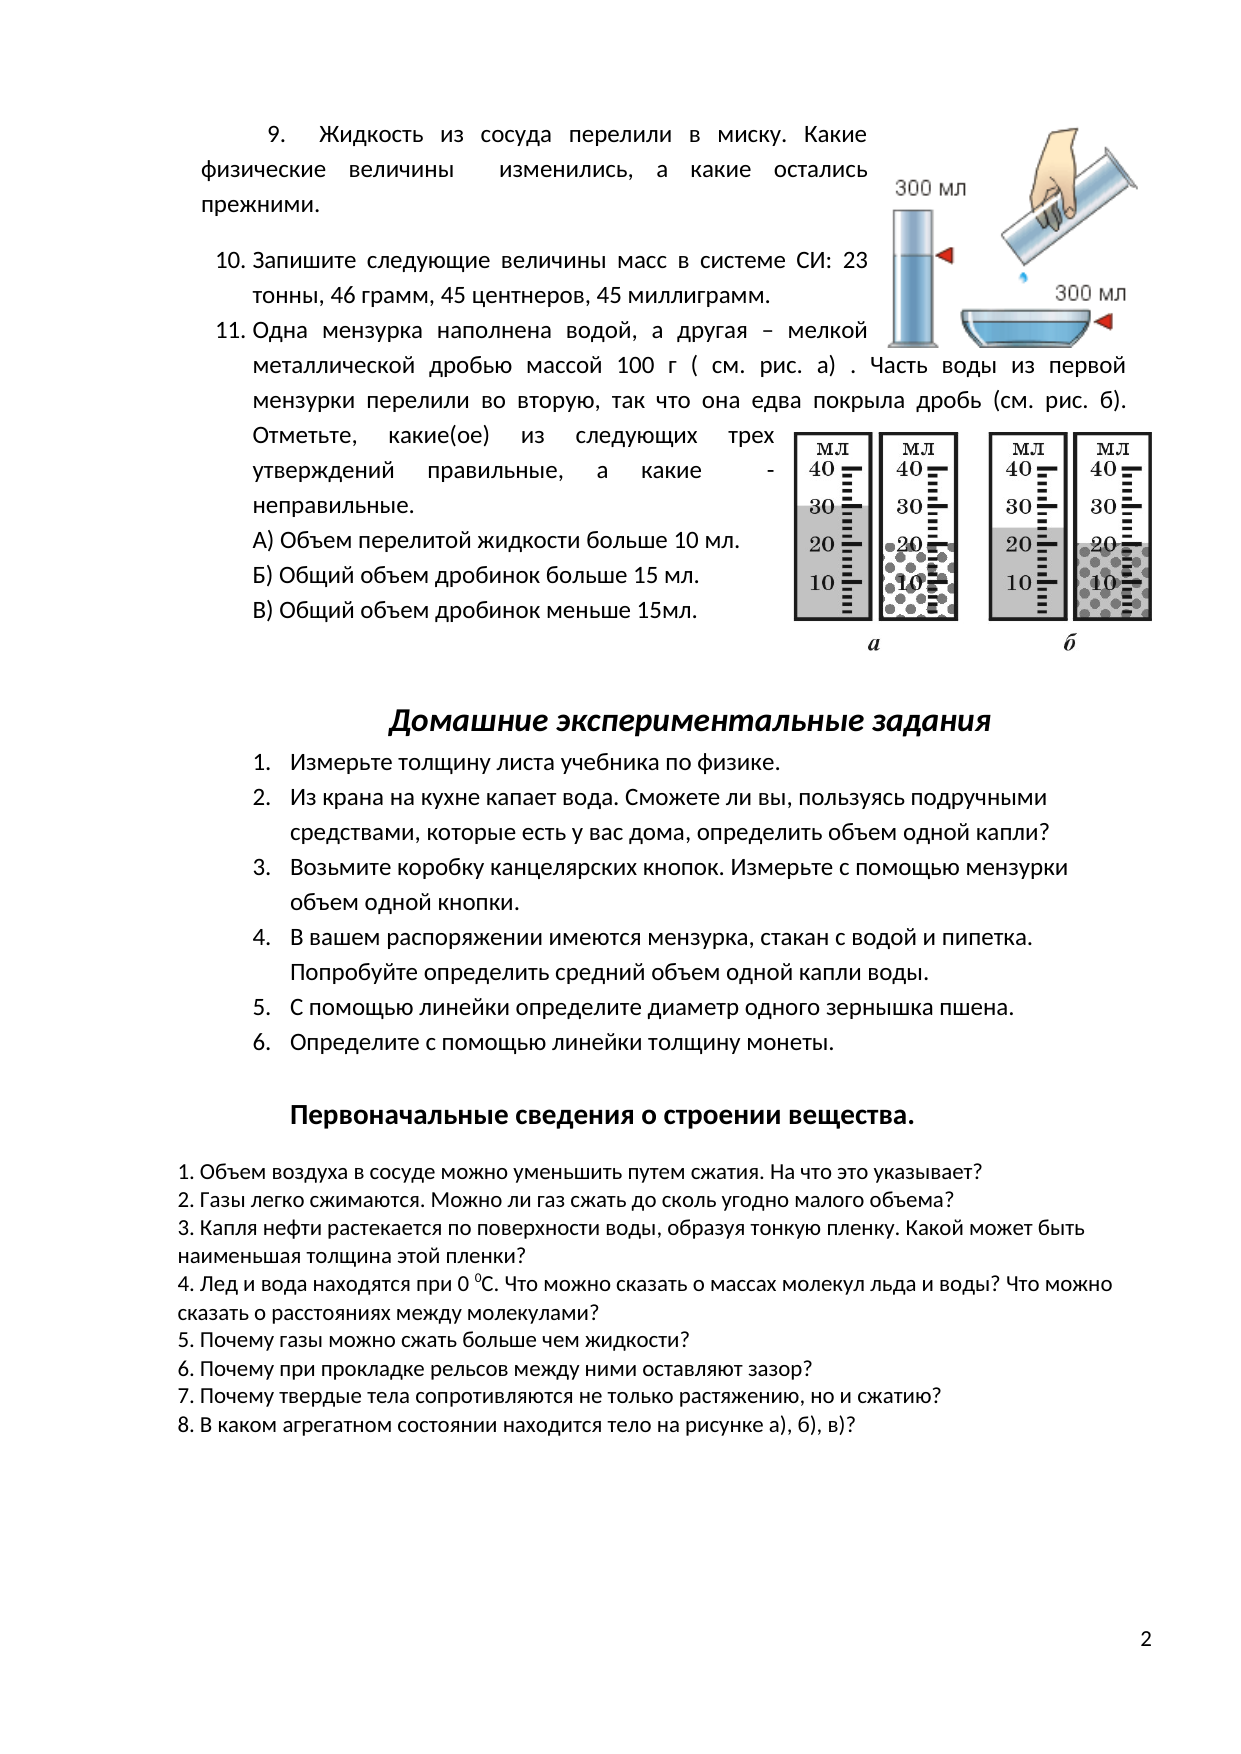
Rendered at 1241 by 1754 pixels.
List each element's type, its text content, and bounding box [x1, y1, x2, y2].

list Б) Общий объем дробинок больше 15 мл. [252, 559, 793, 589]
list С помощью линейки определите диаметр одного зернышка пшена. [252, 991, 1128, 1021]
text 5. Почему газы можно сжать больше чем жидкости? [177, 1326, 1152, 1354]
list Из крана на кухне капает вода. Сможете ли вы, пользуясь подручными средствами, которые есть у вас дома, определить объем одной капли? [252, 781, 1128, 846]
list Измерьте толщину листа учебника по физике. [252, 746, 1128, 776]
text 4. Лед и вода находятся при 0 0С. Что можно сказать о массах молекул льда и воды? Что можно сказать о расстояниях между молекулами? [177, 1269, 1152, 1326]
list Домашние экспериментальные задания [252, 699, 1128, 740]
text 1. Объем воздуха в сосуде можно уменьшить путем сжатия. На что это указывает? [177, 1157, 1152, 1186]
text 3. Капля нефти растекается по поверхности воды, образуя тонкую пленку. Какой может быть наименьшая толщина этой пленки? [177, 1213, 1152, 1269]
text 6. Почему при прокладке рельсов между ними оставляют зазор? [177, 1354, 1152, 1382]
list Возьмите коробку канцелярских кнопок. Измерьте с помощью мензурки объем одной кнопки. [252, 851, 1128, 916]
list Одна мензурка наполнена водой, а другая – мелкой металлической дробью массой 100 г ( см. рис. а) . Часть воды из первой мензурки перелили во вторую, так что она едва покрыла дробь (см. рис. б). Отметьте, какие(ое) из следующих трех утверждений правильные, а какие - неправильные. [215, 314, 1128, 519]
picture [887, 119, 1138, 348]
text 7. Почему твердые тела сопротивляются не только растяжению, но и сжатию? [177, 1382, 1152, 1410]
text 9. Жидкость из сосуда перелили в миску. Какие физические величины изменились, а какие остались прежними. [201, 118, 1128, 219]
list Определите с помощью линейки толщину монеты. [252, 1026, 1128, 1056]
picture [793, 432, 1152, 651]
list Первоначальные сведения о строении вещества. [290, 1096, 1128, 1131]
list В вашем распоряжении имеются мензурка, стакан с водой и пипетка. Попробуйте определить средний объем одной капли воды. [252, 921, 1128, 986]
list А) Объем перелитой жидкости больше 10 мл. [252, 524, 793, 554]
text 8. В каком агрегатном состоянии находится тело на рисунке а), б), в)? [177, 1410, 1152, 1438]
list В) Общий объем дробинок меньше 15мл. [252, 594, 793, 624]
list Запишите следующие величины масс в системе СИ: 23 тонны, 46 грамм, 45 центнеров, 45 миллиграмм. [215, 244, 887, 309]
text 2. Газы легко сжимаются. Можно ли газ сжать до сколь угодно малого объема? [177, 1186, 1152, 1213]
